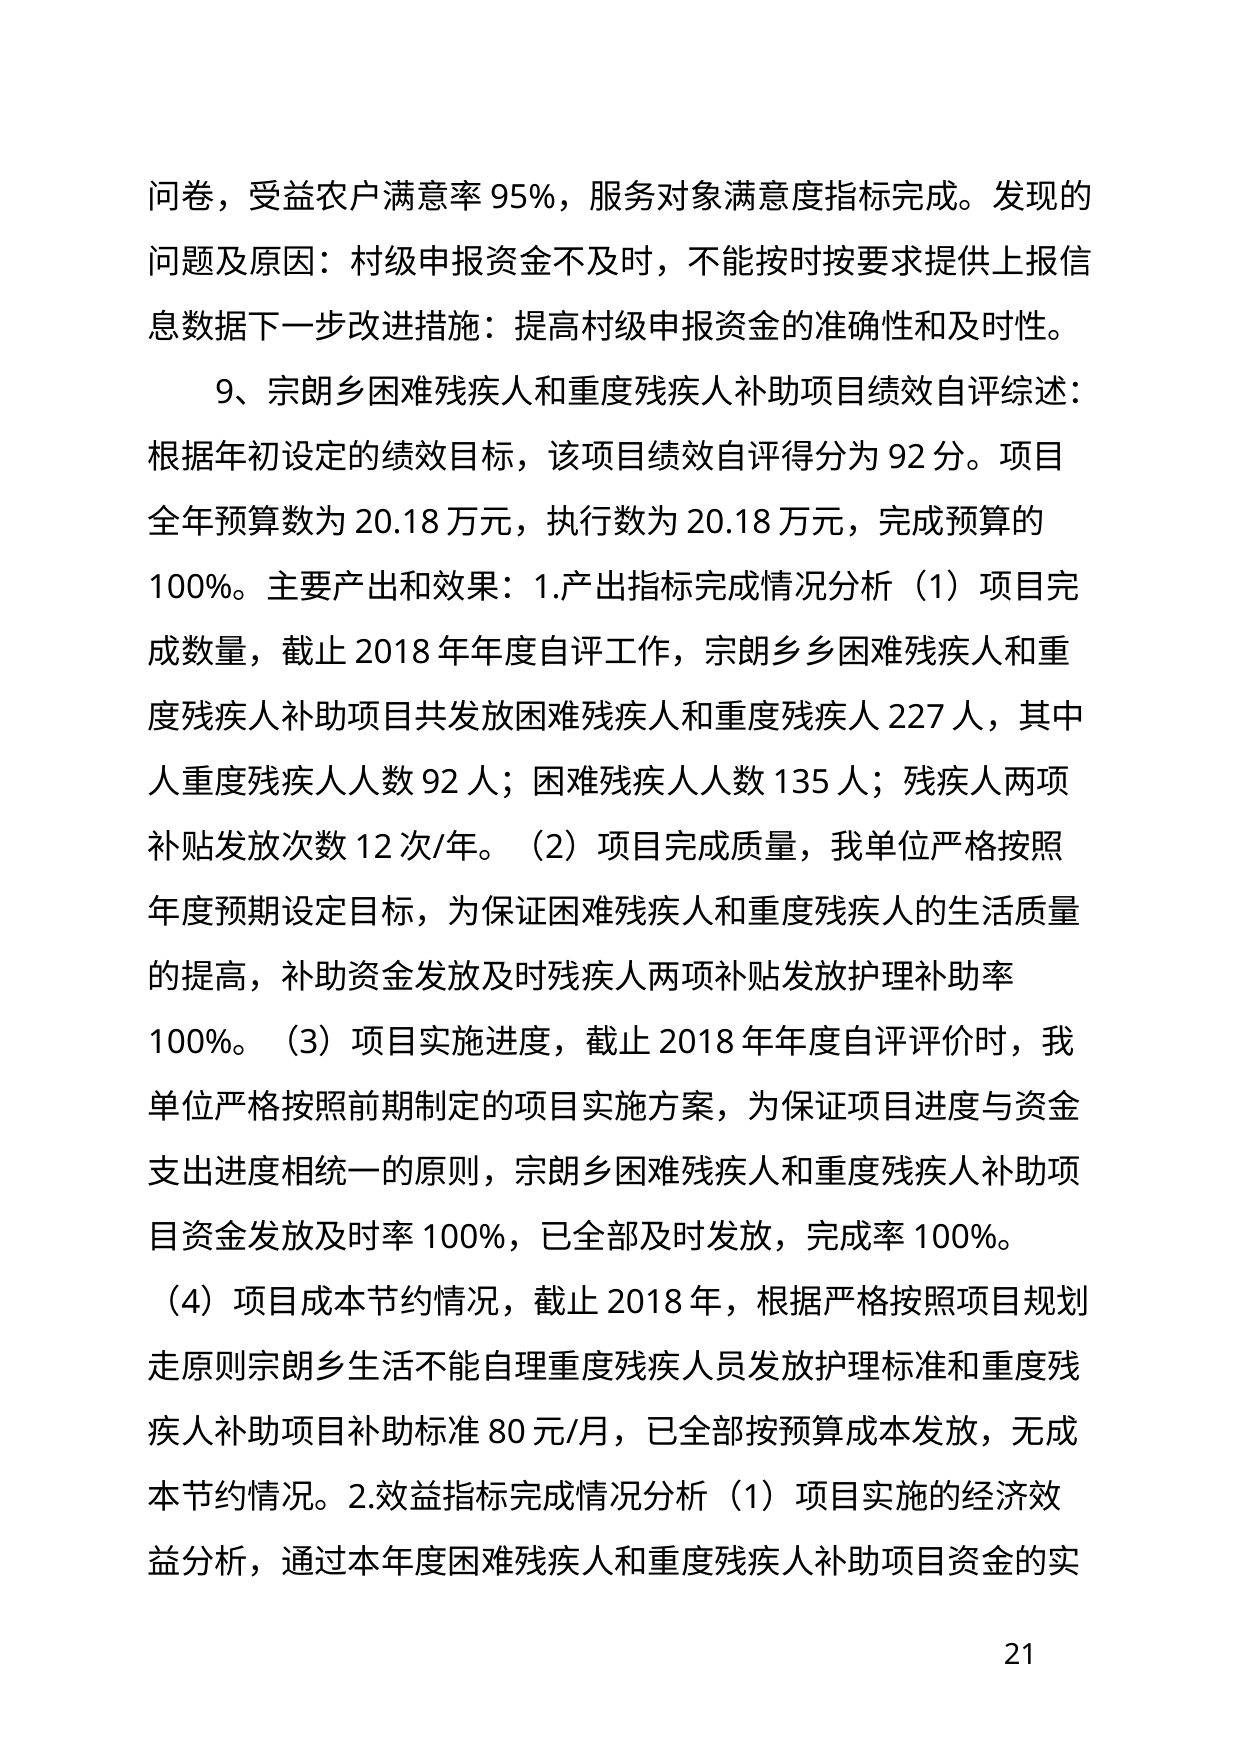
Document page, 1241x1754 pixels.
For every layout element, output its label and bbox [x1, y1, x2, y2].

text [148, 162, 1092, 357]
text [148, 357, 1093, 1592]
